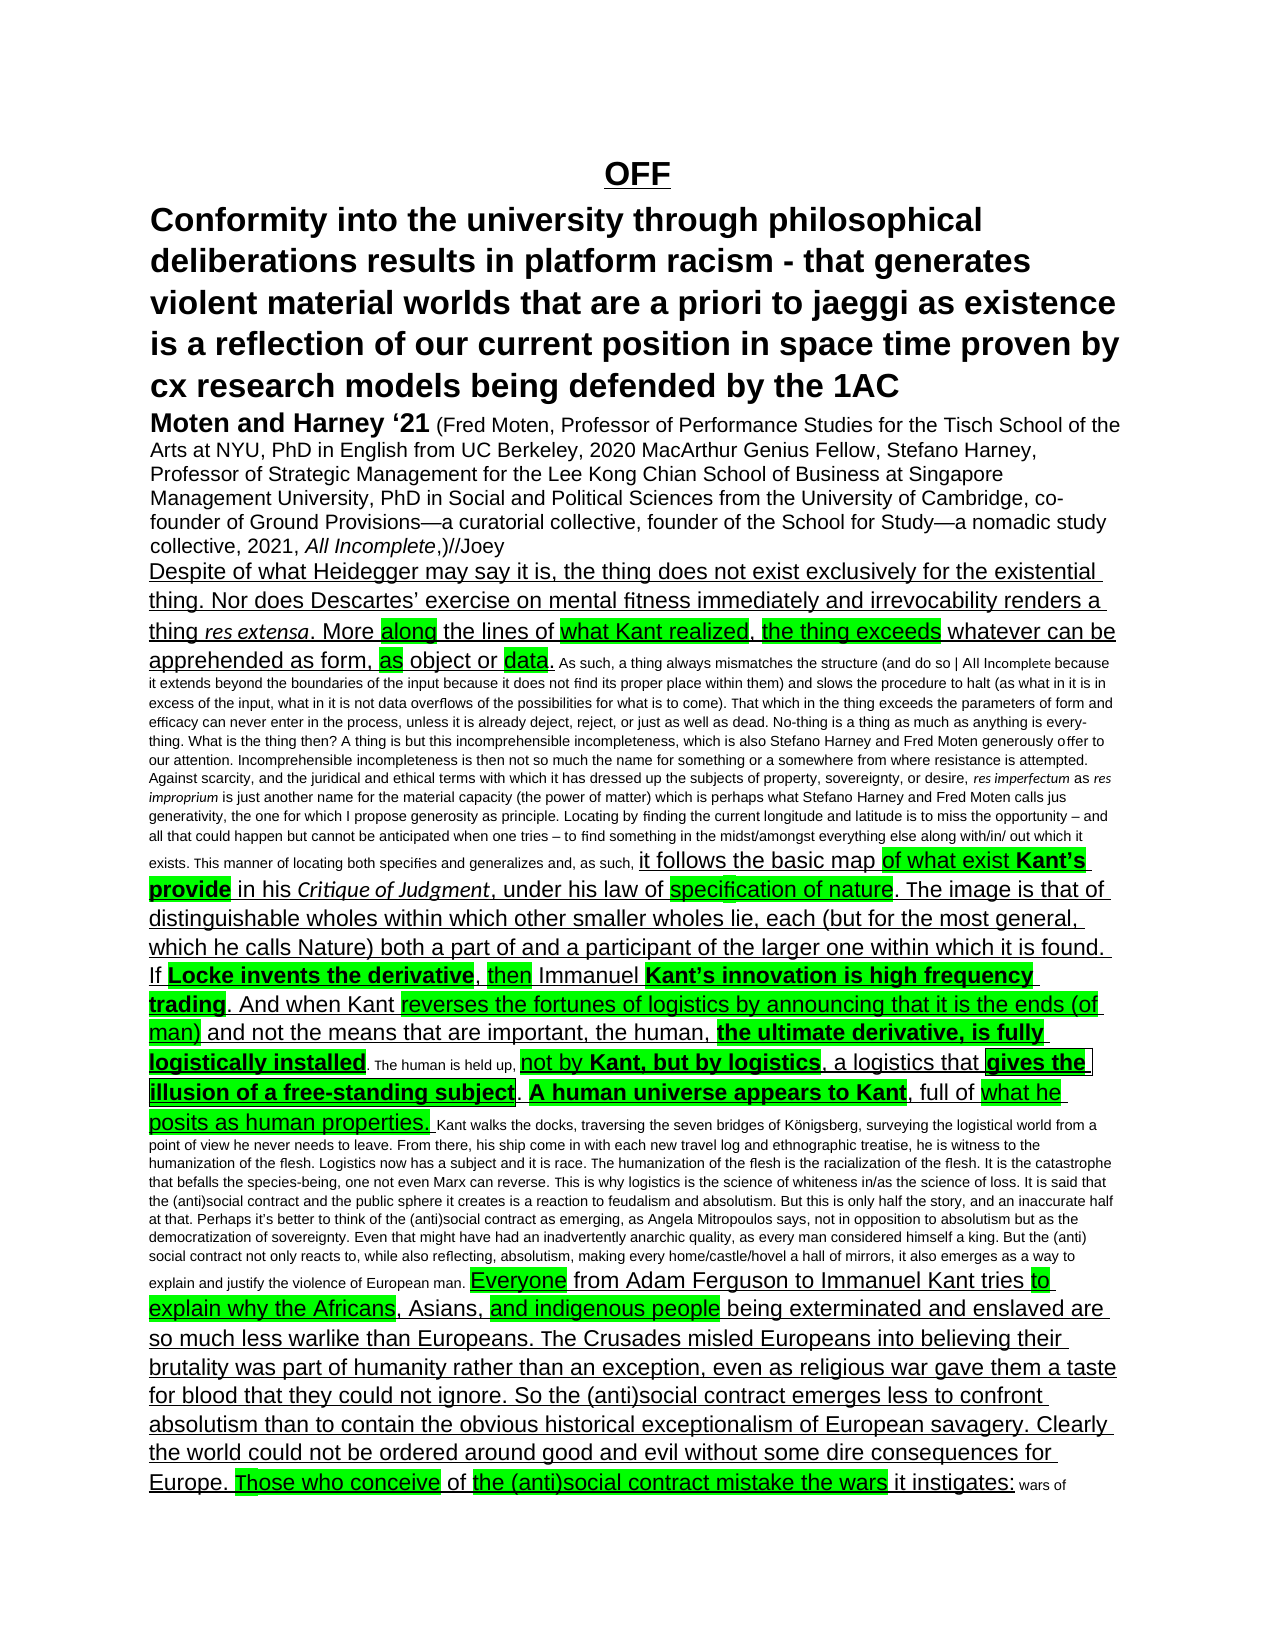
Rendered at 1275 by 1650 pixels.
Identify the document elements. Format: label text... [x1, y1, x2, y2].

subtitle OFF [150, 154, 1125, 193]
subtitle Conformity into the university through philosophical deliberations results in platform racism - that generates violent material worlds that are a priori to jaeggi as existence is a reflection of our current position in space time proven by cx research models being defended by the 1AC [150, 200, 1125, 404]
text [148, 558, 1121, 1496]
text Moten and Harney ‘21 (Fred Moten, Professor of Performance Studies for the Tisch School of the Arts at NYU, PhD in English from UC Berkeley, 2020 MacArthur Genius Fellow, Stefano Harney, Professor of Strategic Management for the Lee Kong Chian School of Business at Singapore Management University, PhD in Social and Political Sciences from the University of Cambridge, co-founder of Ground Provisions—a curatorial collective, founder of the School for Study—a nomadic study collective, 2021, All Incomplete,)//Joey [150, 407, 1125, 558]
